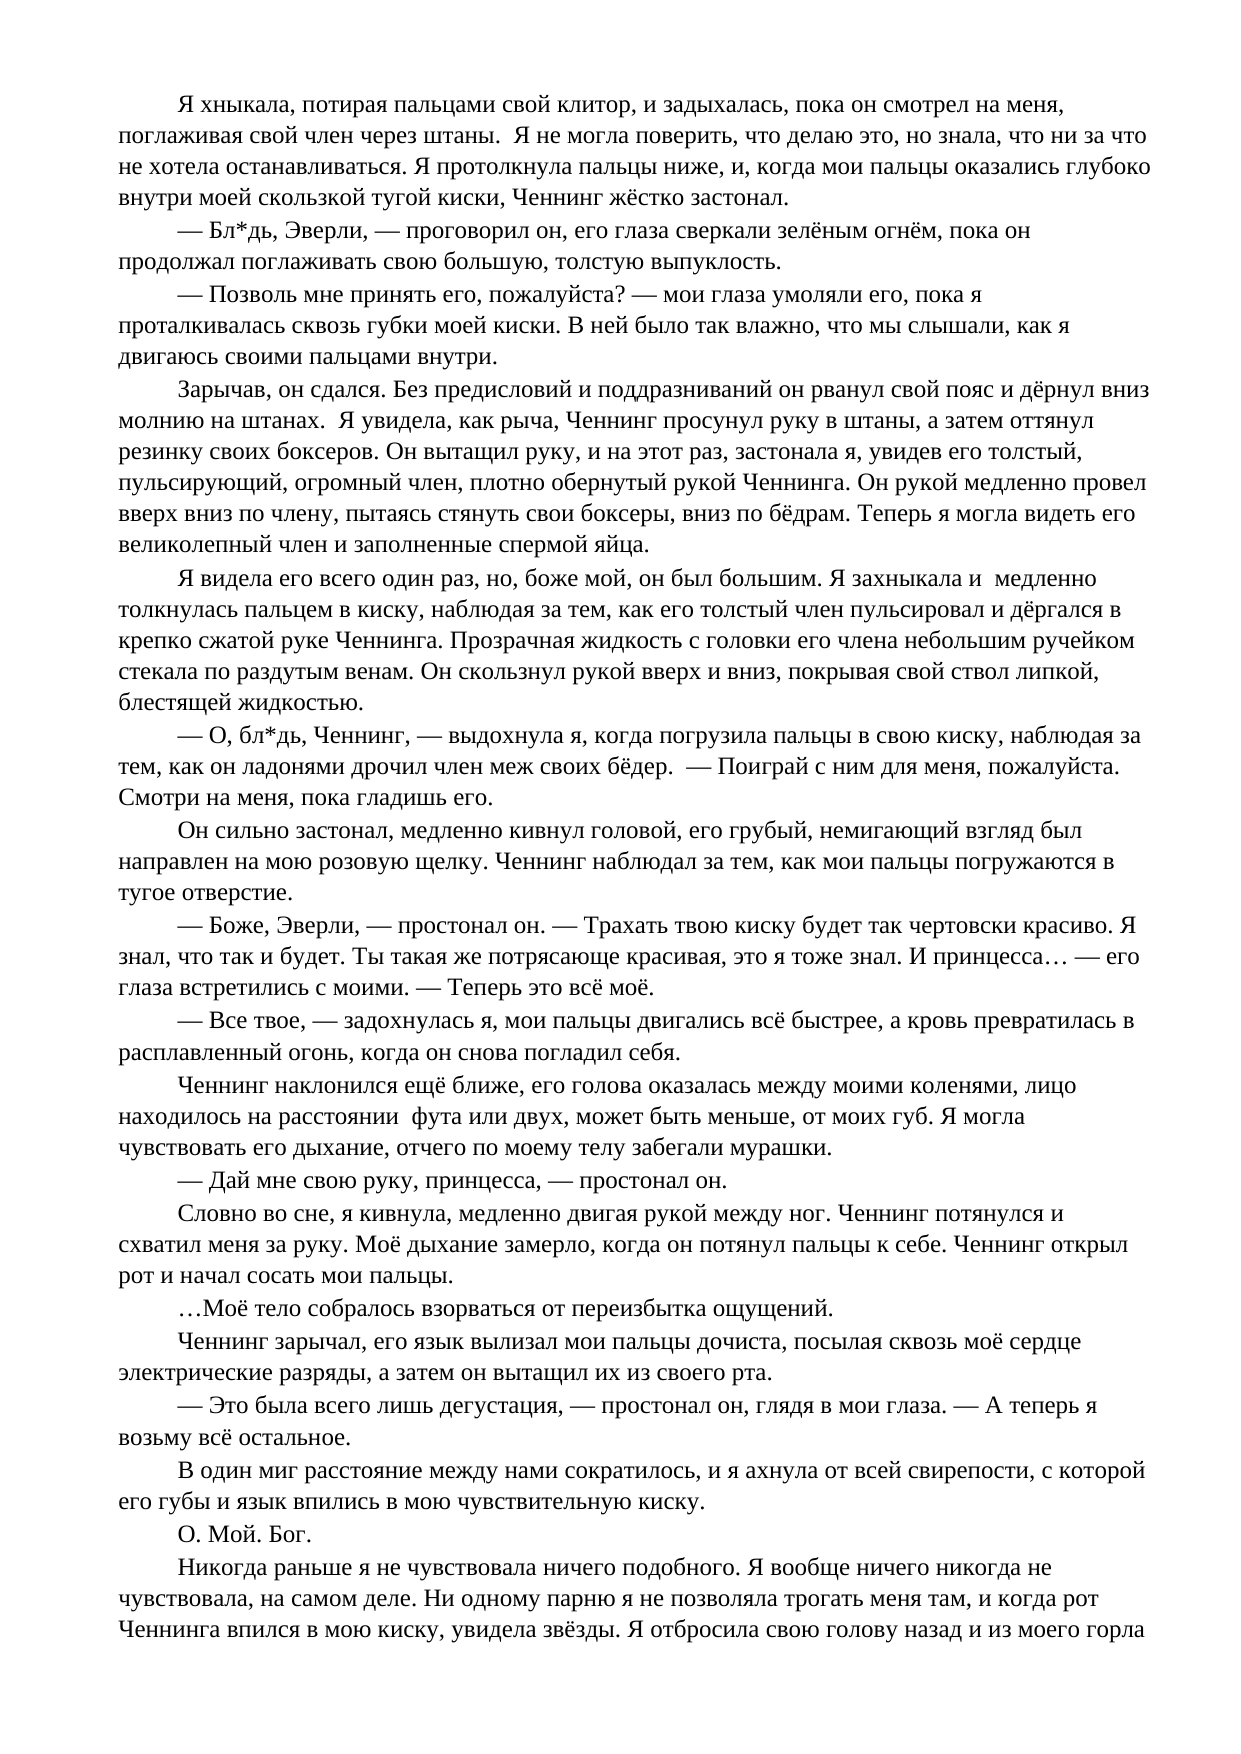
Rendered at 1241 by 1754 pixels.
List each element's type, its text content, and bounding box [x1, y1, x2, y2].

text — Бл*дь, Эверли, — проговорил он, его глаза сверкали зелёным огнём, пока он продолжал поглаживать свою большую, толстую выпуклость. [118, 215, 1152, 275]
text — Позволь мне принять его, пожалуйста? — мои глаза умоляли его, пока я проталкивалась сквозь губки моей киски. В ней было так влажно, что мы слышали, как я двигаюсь своими пальцами внутри. [118, 279, 1152, 370]
text Ченнинг зарычал, его язык вылизал мои пальцы дочиста, посылая сквозь моё сердце электрические разряды, а затем он вытащил их из своего рта. [118, 1326, 1152, 1386]
text Я видела его всего один раз, но, боже мой, он был большим. Я захныкала и медленно толкнулась пальцем в киску, наблюдая за тем, как его толстый член пульсировал и дёргался в крепко сжатой руке Ченнинга. Прозрачная жидкость с головки его члена небольшим ручейком стекала по раздутым венам. Он скользнул рукой вверх и вниз, покрывая свой ствол липкой, блестящей жидкостью. [118, 563, 1152, 716]
text Зарычав, он сдался. Без предисловий и поддразниваний он рванул свой пояс и дёрнул вниз молнию на штанах. Я увидела, как рыча, Ченнинг просунул руку в штаны, а затем оттянул резинку своих боксеров. Он вытащил руку, и на этот раз, застонала я, увидев его толстый, пульсирующий, огромный член, плотно обернутый рукой Ченнинга. Он рукой медленно провел вверх вниз по члену, пытаясь стянуть свои боксеры, вниз по бёдрам. Теперь я могла видеть его великолепный член и заполненные спермой яйца. [118, 374, 1152, 558]
text О. Мой. Бог. [118, 1519, 1152, 1548]
text — Дай мне свою руку, принцесса, — простонал он. [118, 1165, 1152, 1194]
text Он сильно застонал, медленно кивнул головой, его грубый, немигающий взгляд был направлен на мою розовую щелку. Ченнинг наблюдал за тем, как мои пальцы погружаются в тугое отверстие. [118, 815, 1152, 906]
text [118, 1552, 1152, 1643]
text — Это была всего лишь дегустация, — простонал он, глядя в мои глаза. — А теперь я возьму всё остальное. [118, 1391, 1152, 1450]
text Ченнинг наклонился ещё ближе, его голова оказалась между моими коленями, лицо находилось на расстоянии фута или двух, может быть меньше, от моих губ. Я могла чувствовать его дыхание, отчего по моему телу забегали мурашки. [118, 1070, 1152, 1161]
text …Моё тело собралось взорваться от переизбытка ощущений. [118, 1293, 1152, 1322]
text Я хныкала, потирая пальцами свой клитор, и задыхалась, пока он смотрел на меня, поглаживая свой член через штаны. Я не могла поверить, что делаю это, но знала, что ни за что не хотела останавливаться. Я протолкнула пальцы ниже, и, когда мои пальцы оказались глубоко внутри моей скользкой тугой киски, Ченнинг жёстко застонал. [118, 89, 1152, 211]
text — О, бл*дь, Ченнинг, — выдохнула я, когда погрузила пальцы в свою киску, наблюдая за тем, как он ладонями дрочил член меж своих бёдер. — Поиграй с ним для меня, пожалуйста. Смотри на меня, пока гладишь его. [118, 720, 1152, 811]
text — Боже, Эверли, — простонал он. — Трахать твою киску будет так чертовски красиво. Я знал, что так и будет. Ты такая же потрясающе красивая, это я тоже знал. И принцесса… — его глаза встретились с моими. — Теперь это всё моё. [118, 910, 1152, 1001]
text В один миг расстояние между нами сократилось, и я ахнула от всей свирепости, с которой его губы и язык впились в мою чувствительную киску. [118, 1455, 1152, 1514]
text — Все твое, — задохнулась я, мои пальцы двигались всё быстрее, а кровь превратилась в расплавленный огонь, когда он снова погладил себя. [118, 1006, 1152, 1065]
text Словно во сне, я кивнула, медленно двигая рукой между ног. Ченнинг потянулся и схватил меня за руку. Моё дыхание замерло, когда он потянул пальцы к себе. Ченнинг открыл рот и начал сосать мои пальцы. [118, 1198, 1152, 1289]
